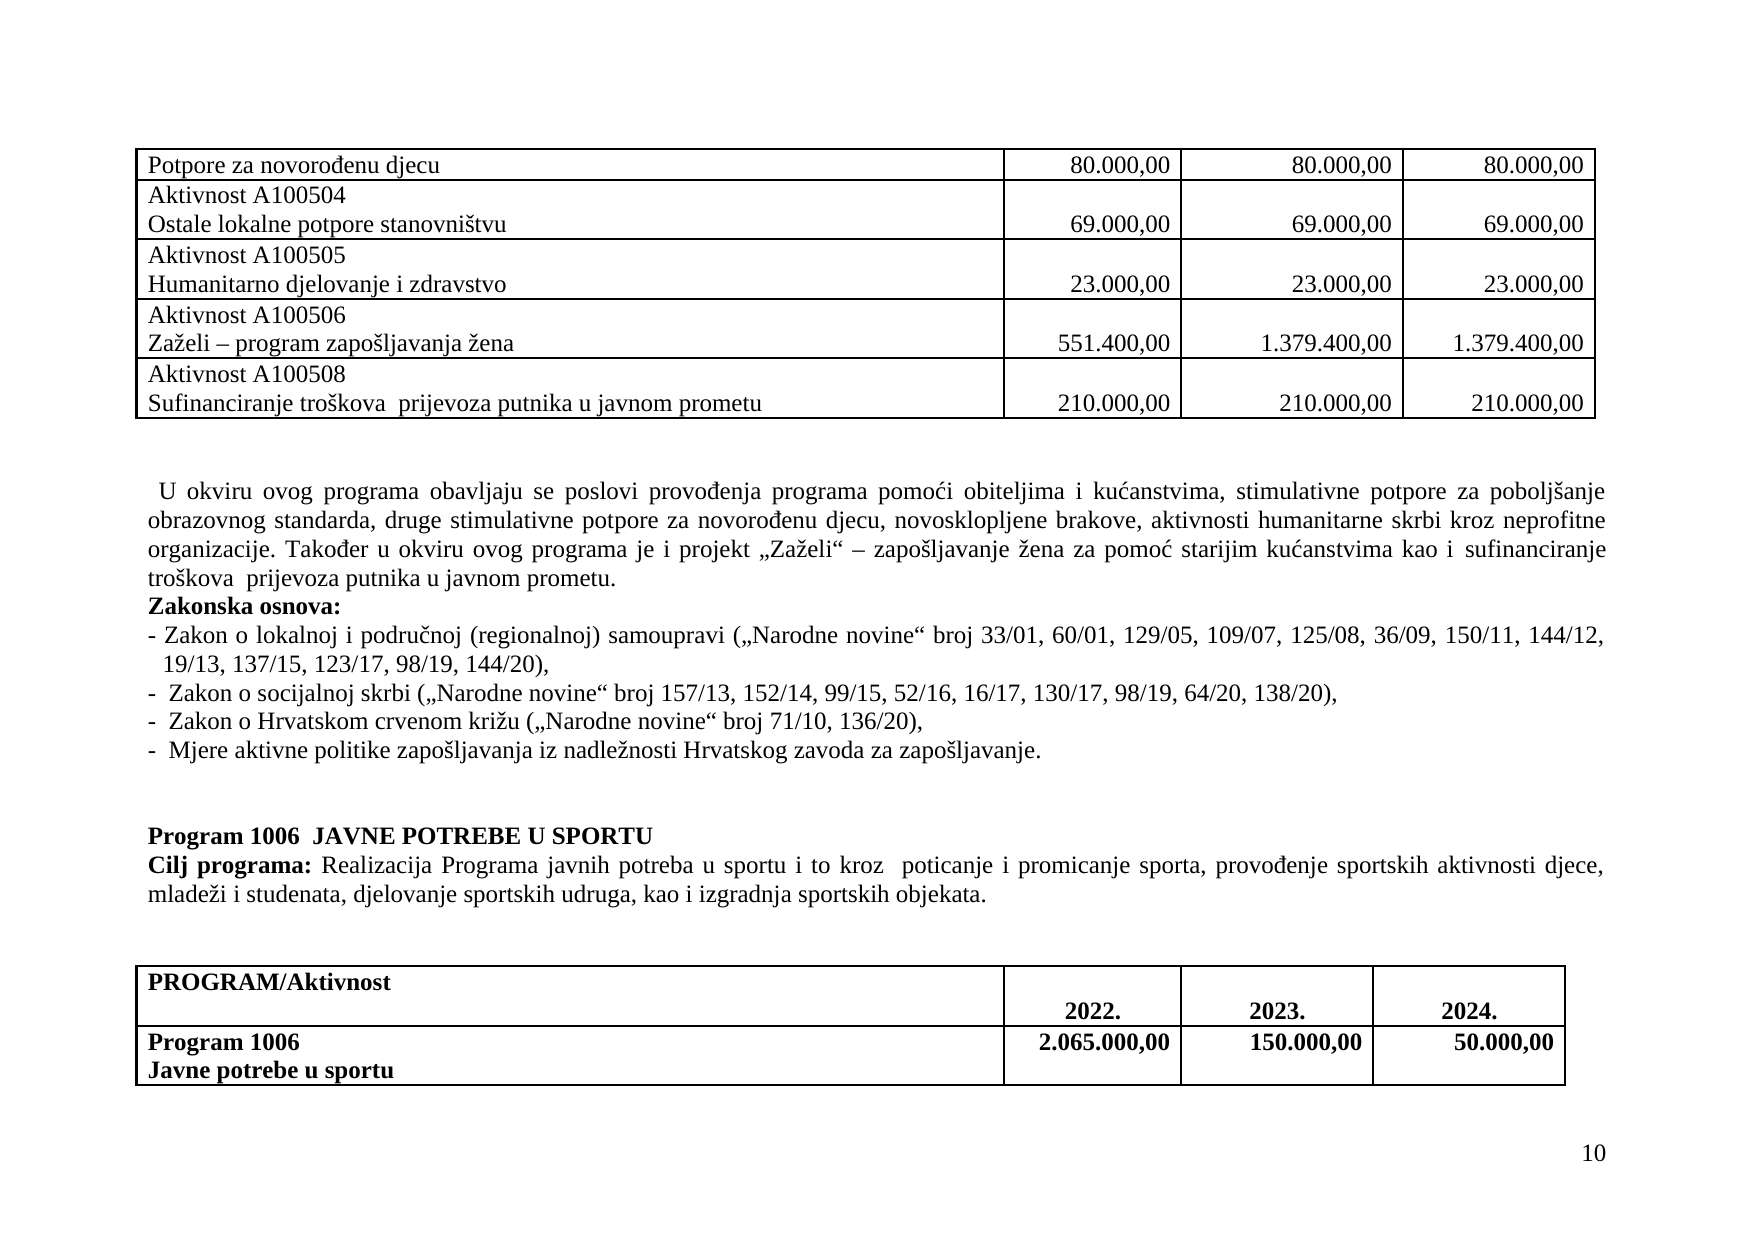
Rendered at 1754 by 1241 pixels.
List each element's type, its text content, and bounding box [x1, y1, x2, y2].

table_cell 210.000,00 [1005, 359, 1180, 417]
table_cell 80.000,00 [1182, 150, 1402, 178]
text Program 1006 JAVNE POTREBE U SPORTU [148, 821, 1606, 850]
table_cell 69.000,00 [1404, 181, 1594, 238]
table_cell 1.379.400,00 [1182, 300, 1402, 357]
table_cell Aktivnost A100506 Zaželi – program zapošljavanja žena [138, 300, 1003, 357]
table_header 2023. [1182, 967, 1372, 1025]
text Cilj programa: Realizacija Programa javnih potreba u sportu i to kroz poticanje i promicanje sporta, provođenje sportskih aktivnosti djece, mladeži i studenata, djelovanje sportskih udruga, kao i izgradnja sportskih objekata. [148, 850, 1606, 908]
table_cell Aktivnost A100504 Ostale lokalne potpore stanovništvu [138, 181, 1003, 238]
table_cell 2.065.000,00 [1005, 1027, 1180, 1084]
table_cell 50.000,00 [1374, 1027, 1564, 1084]
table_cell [138, 150, 1003, 178]
text - Zakon o Hrvatskom crvenom križu („Narodne novine“ broj 71/10, 136/20), [148, 706, 1606, 735]
table_cell 80.000,00 [1404, 150, 1594, 178]
table_cell 150.000,00 [1182, 1027, 1372, 1084]
table_cell Aktivnost A100508 Sufinanciranje troškova prijevoza putnika u javnom prometu [138, 359, 1003, 417]
table_cell 210.000,00 [1182, 359, 1402, 417]
table_cell 69.000,00 [1182, 181, 1402, 238]
text Zakonska osnova: [148, 591, 1606, 620]
table_cell 551.400,00 [1005, 300, 1180, 357]
text U okviru ovog programa obavljaju se poslovi provođenja programa pomoći obiteljima i kućanstvima, stimulativne potpore za poboljšanje obrazovnog standarda, druge stimulativne potpore za novorođenu djecu, novosklopljene brakove, aktivnosti humanitarne skrbi kroz neprofitne organizacije. Također u okviru ovog programa je i projekt „Zaželi“ – zapošljavanje žena za pomoć starijim kućanstvima kao i sufinanciranje troškova prijevoza putnika u javnom prometu. [148, 476, 1606, 591]
table_cell 23.000,00 [1404, 240, 1594, 298]
table_cell 1.379.400,00 [1404, 300, 1594, 357]
table_cell 210.000,00 [1404, 359, 1594, 417]
table_cell 80.000,00 [1005, 150, 1180, 178]
text - Zakon o lokalnoj i područnoj (regionalnoj) samoupravi („Narodne novine“ broj 33/01, 60/01, 129/05, 109/07, 125/08, 36/09, 150/11, 144/12, 19/13, 137/15, 123/17, 98/19, 144/20), [148, 620, 1606, 678]
text - Mjere aktivne politike zapošljavanja iz nadležnosti Hrvatskog zavoda za zapošljavanje. [148, 735, 1606, 764]
table_cell 23.000,00 [1182, 240, 1402, 298]
table_cell 23.000,00 [1005, 240, 1180, 298]
text - Zakon o socijalnoj skrbi („Narodne novine“ broj 157/13, 152/14, 99/15, 52/16, 16/17, 130/17, 98/19, 64/20, 138/20), [148, 678, 1606, 706]
table_cell Program 1006 Javne potrebe u sportu [138, 1027, 1003, 1084]
table_cell Aktivnost A100505 Humanitarno djelovanje i zdravstvo [138, 240, 1003, 298]
table_header 2022. [1005, 967, 1180, 1025]
table_header 2024. [1374, 967, 1564, 1025]
table_cell 69.000,00 [1005, 181, 1180, 238]
table_header PROGRAM/Aktivnost [138, 967, 1003, 1025]
